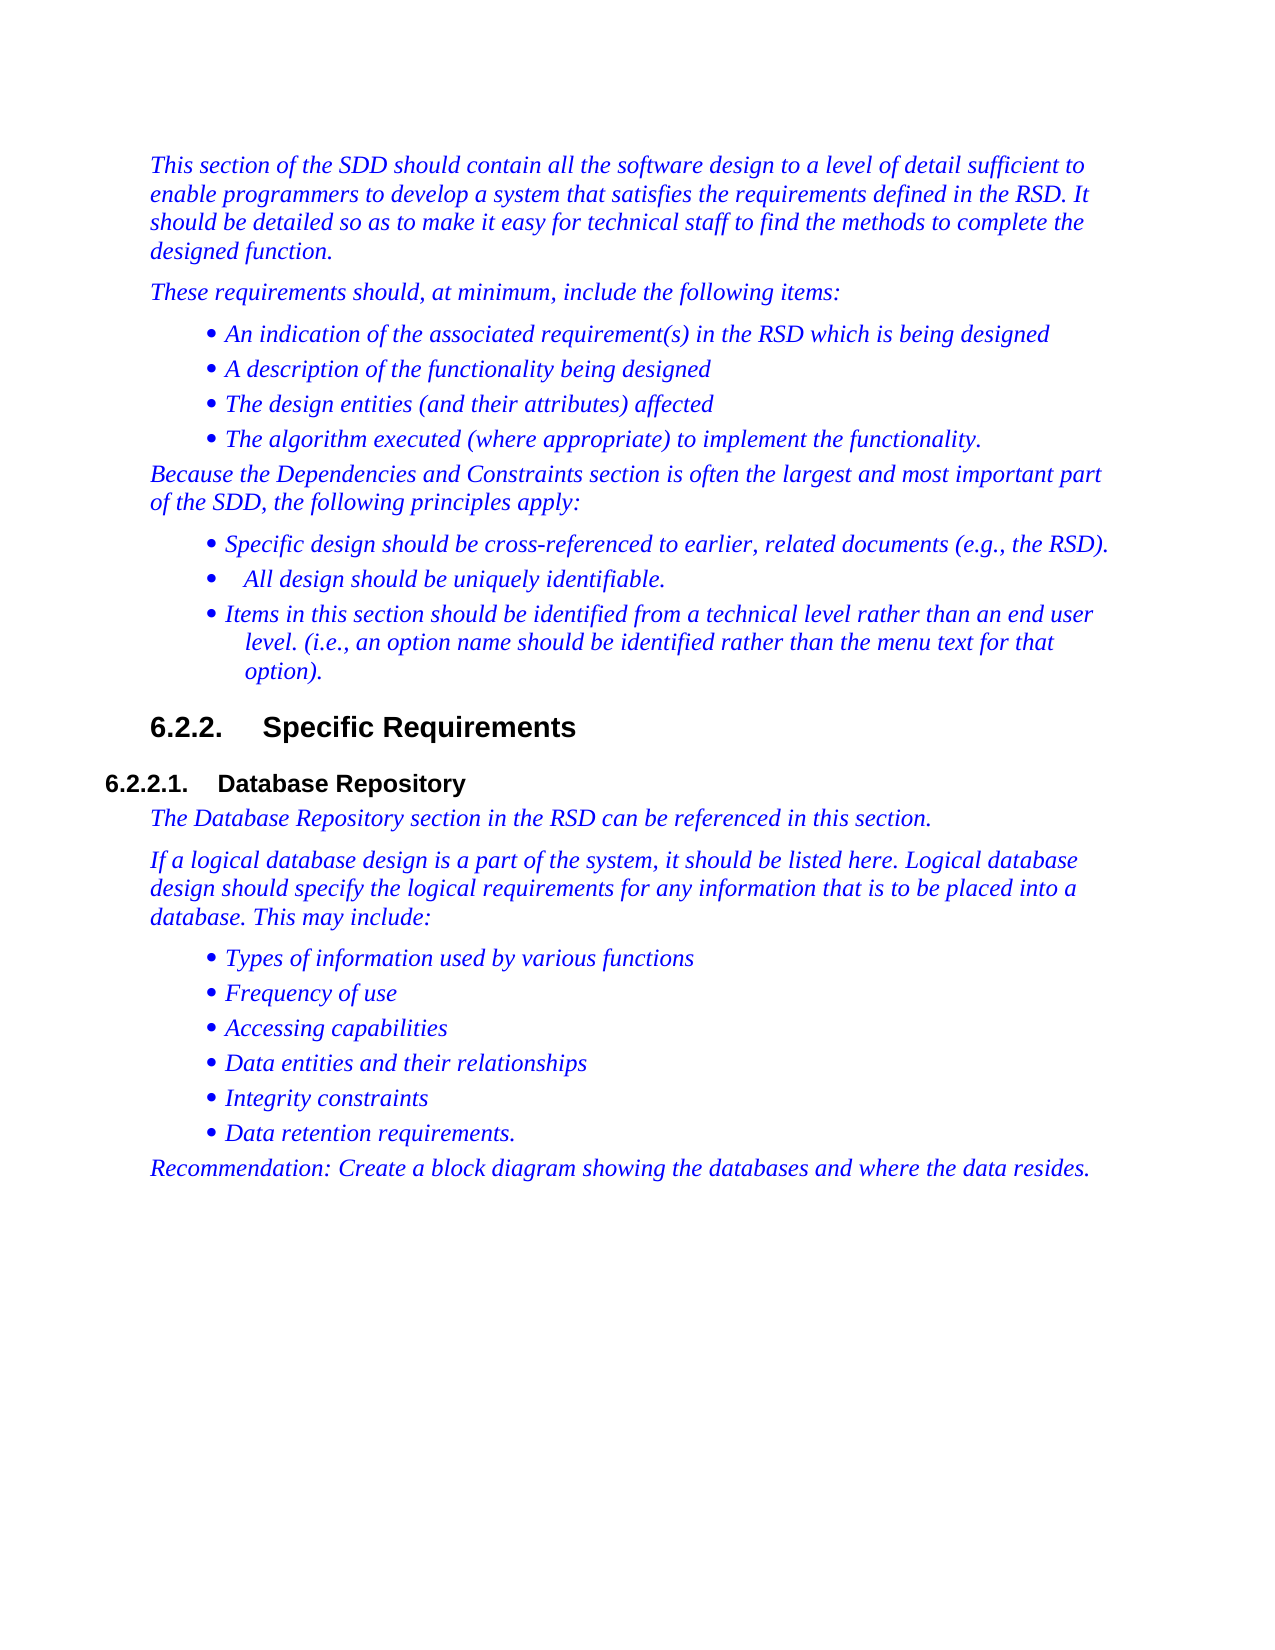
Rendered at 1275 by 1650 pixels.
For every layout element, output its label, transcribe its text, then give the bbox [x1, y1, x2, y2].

text Recommendation: Create a block diagram showing the databases and where the data resides. [150, 1153, 1125, 1182]
text Specific design should be cross-referenced to earlier, related documents (e.g., the RSD). [207, 529, 1125, 557]
text A description of the functionality being designed [207, 354, 1125, 382]
text Frequency of use [207, 978, 1125, 1007]
text The Database Repository section in the RSD can be referenced in this section. [150, 803, 1125, 832]
text These requirements should, at minimum, include the following items: [150, 277, 1125, 306]
text Because the Dependencies and Constraints section is often the largest and most important part of the SDD, the following principles apply: [150, 459, 1125, 516]
text All design should be uniquely identifiable. [207, 564, 1125, 592]
text The design entities (and their attributes) affected [207, 389, 1125, 417]
text Accessing capabilities [207, 1013, 1125, 1042]
text Data entities and their relationships [207, 1048, 1125, 1077]
text If a logical database design is a part of the system, it should be listed here. Logical database design should specify the logical requirements for any information that is to be placed into a database. This may include: [150, 845, 1125, 931]
text The algorithm executed (where appropriate) to implement the functionality. [207, 424, 1125, 452]
text Integrity constraints [207, 1083, 1125, 1112]
text An indication of the associated requirement(s) in the RSD which is being designed [207, 319, 1125, 347]
text Data retention requirements. [207, 1118, 1125, 1147]
text Items in this section should be identified from a technical level rather than an end user level. (i.e., an option name should be identified rather than the menu text for that option). [207, 599, 1125, 685]
subtitle Database Repository [105, 768, 1125, 797]
subtitle Specific Requirements [150, 710, 1125, 743]
text Types of information used by various functions [207, 943, 1125, 972]
text This section of the SDD should contain all the software design to a level of detail sufficient to enable programmers to develop a system that satisfies the requirements defined in the RSD. It should be detailed so as to make it easy for technical staff to find the methods to complete the designed function. [150, 150, 1125, 265]
